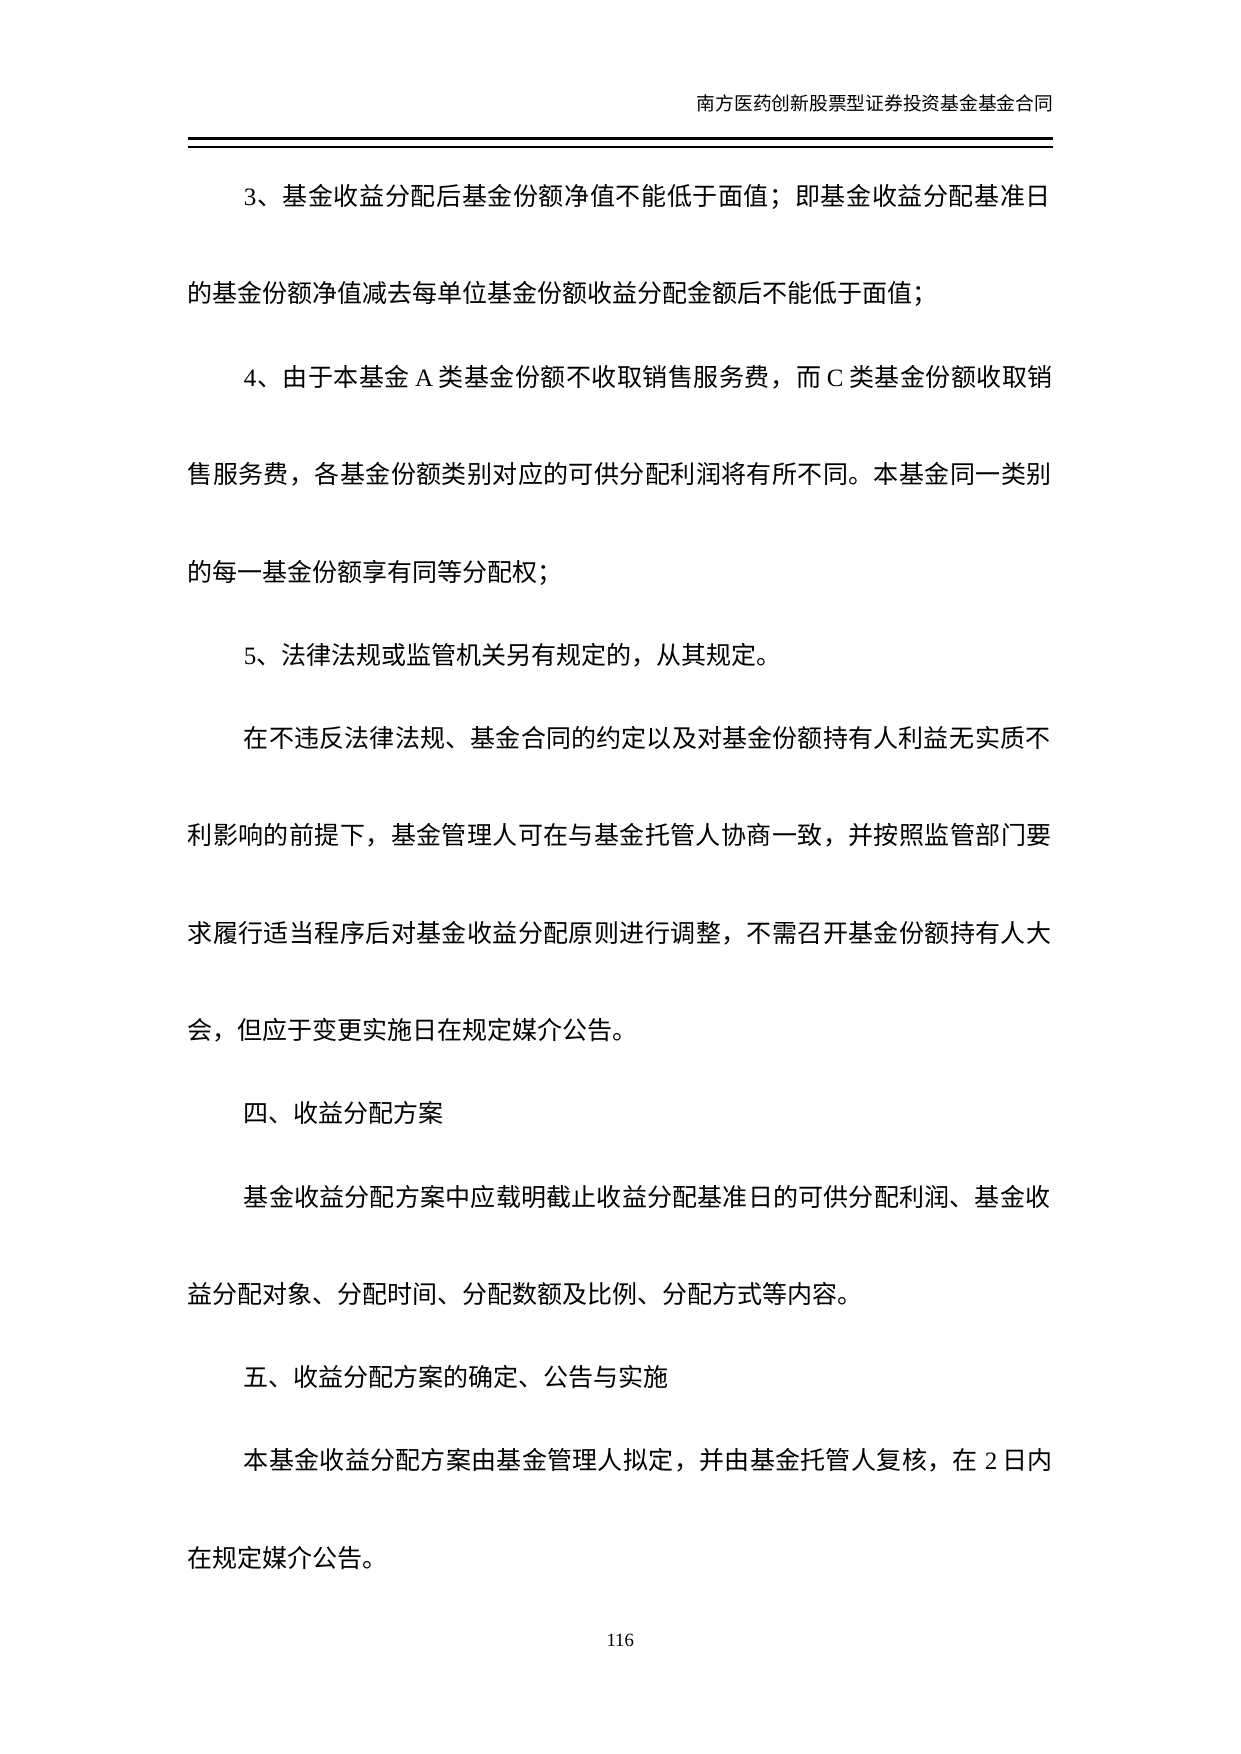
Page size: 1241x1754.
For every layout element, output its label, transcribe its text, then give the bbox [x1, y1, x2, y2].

text 5、法律法规或监管机关另有规定的，从其规定。 [187, 621, 1053, 686]
text 基金收益分配方案中应载明截止收益分配基准日的可供分配利润、基金收益分配对象、分配时间、分配数额及比例、分配方式等内容。 [187, 1163, 1053, 1325]
text 3、基金收益分配后基金份额净值不能低于面值；即基金收益分配基准日的基金份额净值减去每单位基金份额收益分配金额后不能低于面值； [187, 162, 1053, 324]
text 五、收益分配方案的确定、公告与实施 [187, 1343, 1053, 1408]
text 本基金收益分配方案由基金管理人拟定，并由基金托管人复核，在2日内在规定媒介公告。 [187, 1426, 1053, 1589]
text 四、收益分配方案 [187, 1079, 1053, 1144]
text 4、由于本基金A类基金份额不收取销售服务费，而C类基金份额收取销售服务费，各基金份额类别对应的可供分配利润将有所不同。本基金同一类别的每一基金份额享有同等分配权； [187, 343, 1053, 603]
text 在不违反法律法规、基金合同的约定以及对基金份额持有人利益无实质不利影响的前提下，基金管理人可在与基金托管人协商一致，并按照监管部门要求履行适当程序后对基金收益分配原则进行调整，不需召开基金份额持有人大会，但应于变更实施日在规定媒介公告。 [187, 704, 1053, 1061]
